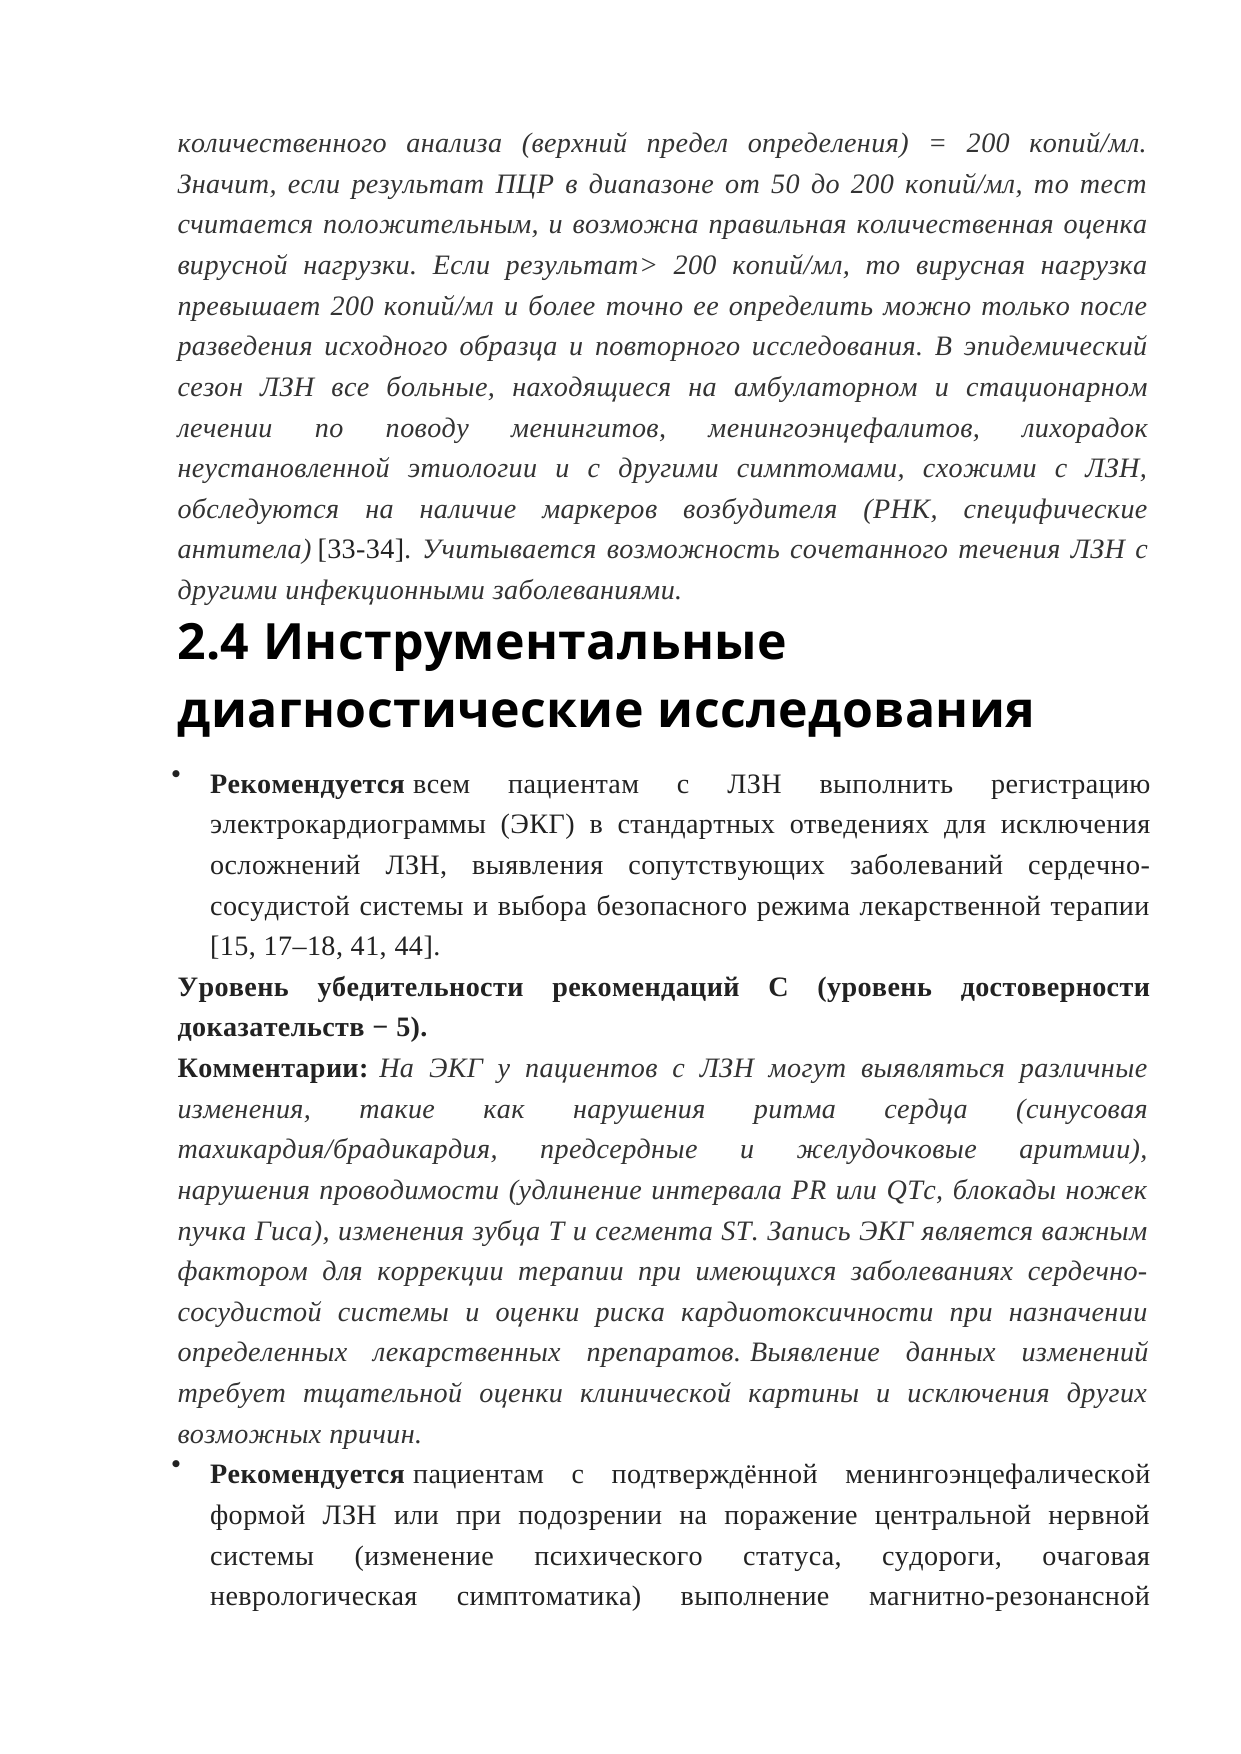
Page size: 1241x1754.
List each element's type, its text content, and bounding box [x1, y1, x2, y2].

text Комментарии: На ЭКГ у пациентов с ЛЗН могут выявляться различные изменения, такие как нарушения ритма сердца (синусовая тахикардия/брадикардия, предсердные и желудочковые аритмии), нарушения проводимости (удлинение интервала PR или QTc, блокады ножек пучка Гиса), изменения зубца T и сегмента ST. Запись ЭКГ является важным фактором для коррекции терапии при имеющихся заболеваниях сердечно-сосудистой системы и оценки риска кардиотоксичности при назначении определенных лекарственных препаратов. Выявление данных изменений требует тщательной оценки клинической картины и исключения других возможных причин. [177, 1043, 1152, 1449]
list Рекомендуется всем пациентам с ЛЗН выполнить регистрацию электрокардиограммы (ЭКГ) в стандартных отведениях для исключения осложнений ЛЗН, выявления сопутствующих заболеваний сердечно-сосудистой системы и выбора безопасного режима лекарственной терапии [15, 17–18, 41, 44]. [172, 758, 1152, 962]
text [177, 118, 1152, 606]
text Уровень убедительности рекомендаций С (уровень достоверности доказательств − 5). [177, 962, 1152, 1043]
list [172, 1449, 1152, 1612]
text 2.4 Инструментальные диагностические исследования [177, 606, 1152, 742]
